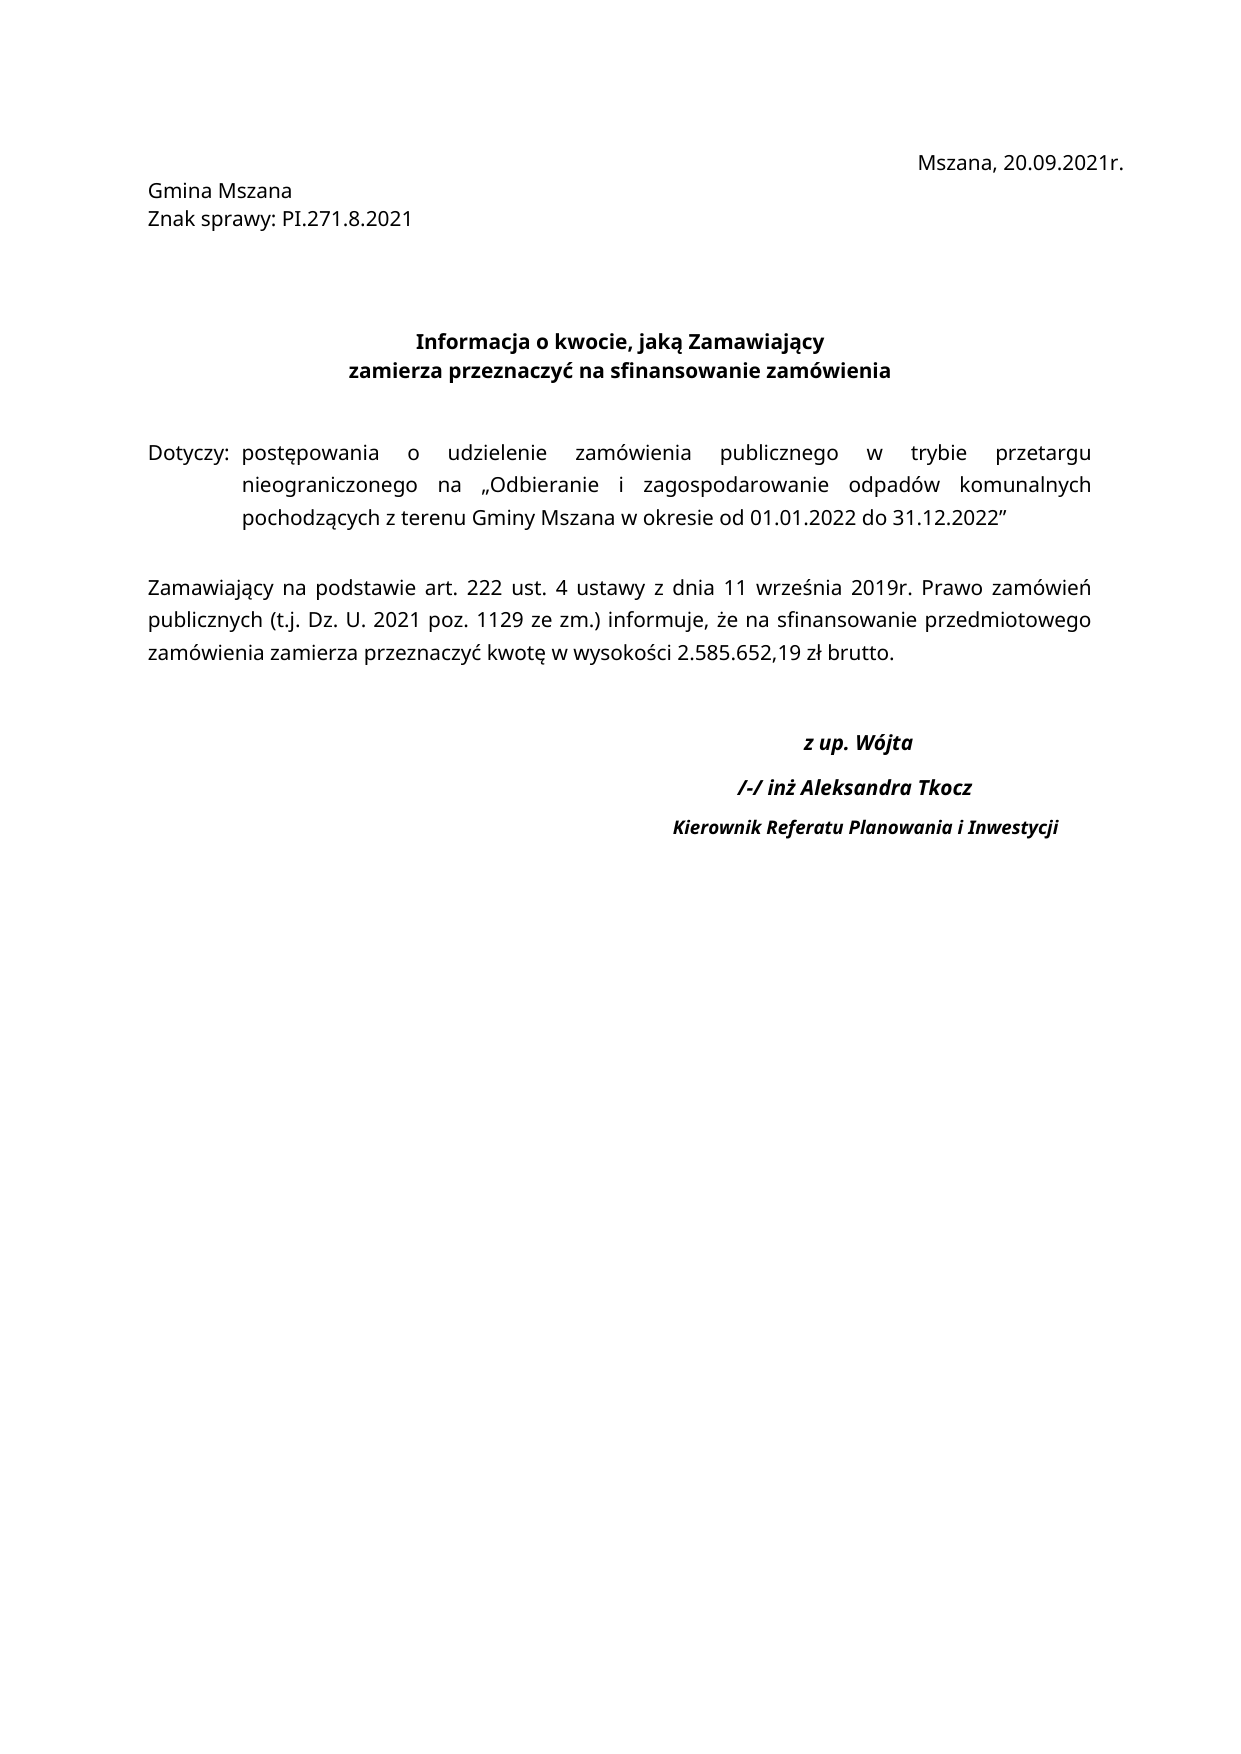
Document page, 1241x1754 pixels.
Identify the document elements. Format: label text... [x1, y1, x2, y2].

text Kierownik Referatu Planowania i Inwestycji [635, 814, 1093, 840]
text Mszana, 20.09.2021r. [148, 148, 1124, 176]
text z up. Wójta [804, 728, 1093, 757]
text Zamawiający na podstawie art. 222 ust. 4 ustawy z dnia 11 września 2019r. Prawo zamówień publicznych (t.j. Dz. U. 2021 poz. 1129 ze zm.) informuje, że na sfinansowanie przedmiotowego zamówienia zamierza przeznaczyć kwotę w wysokości 2.585.652,19 zł brutto. [148, 573, 1093, 667]
text Dotyczy: postępowania o udzielenie zamówienia publicznego w trybie przetargu nieograniczonego na „Odbieranie i zagospodarowanie odpadów komunalnych pochodzących z terenu Gminy Mszana w okresie od 01.01.2022 do 31.12.2022” [148, 438, 1093, 531]
text zamierza przeznaczyć na sfinansowanie zamówienia [148, 356, 1093, 384]
text Znak sprawy: PI.271.8.2021 [148, 204, 1124, 233]
text Informacja o kwocie, jaką Zamawiający [148, 327, 1093, 356]
text /-/ inż Aleksandra Tkocz [148, 773, 1093, 802]
text Gmina Mszana [148, 176, 1124, 204]
